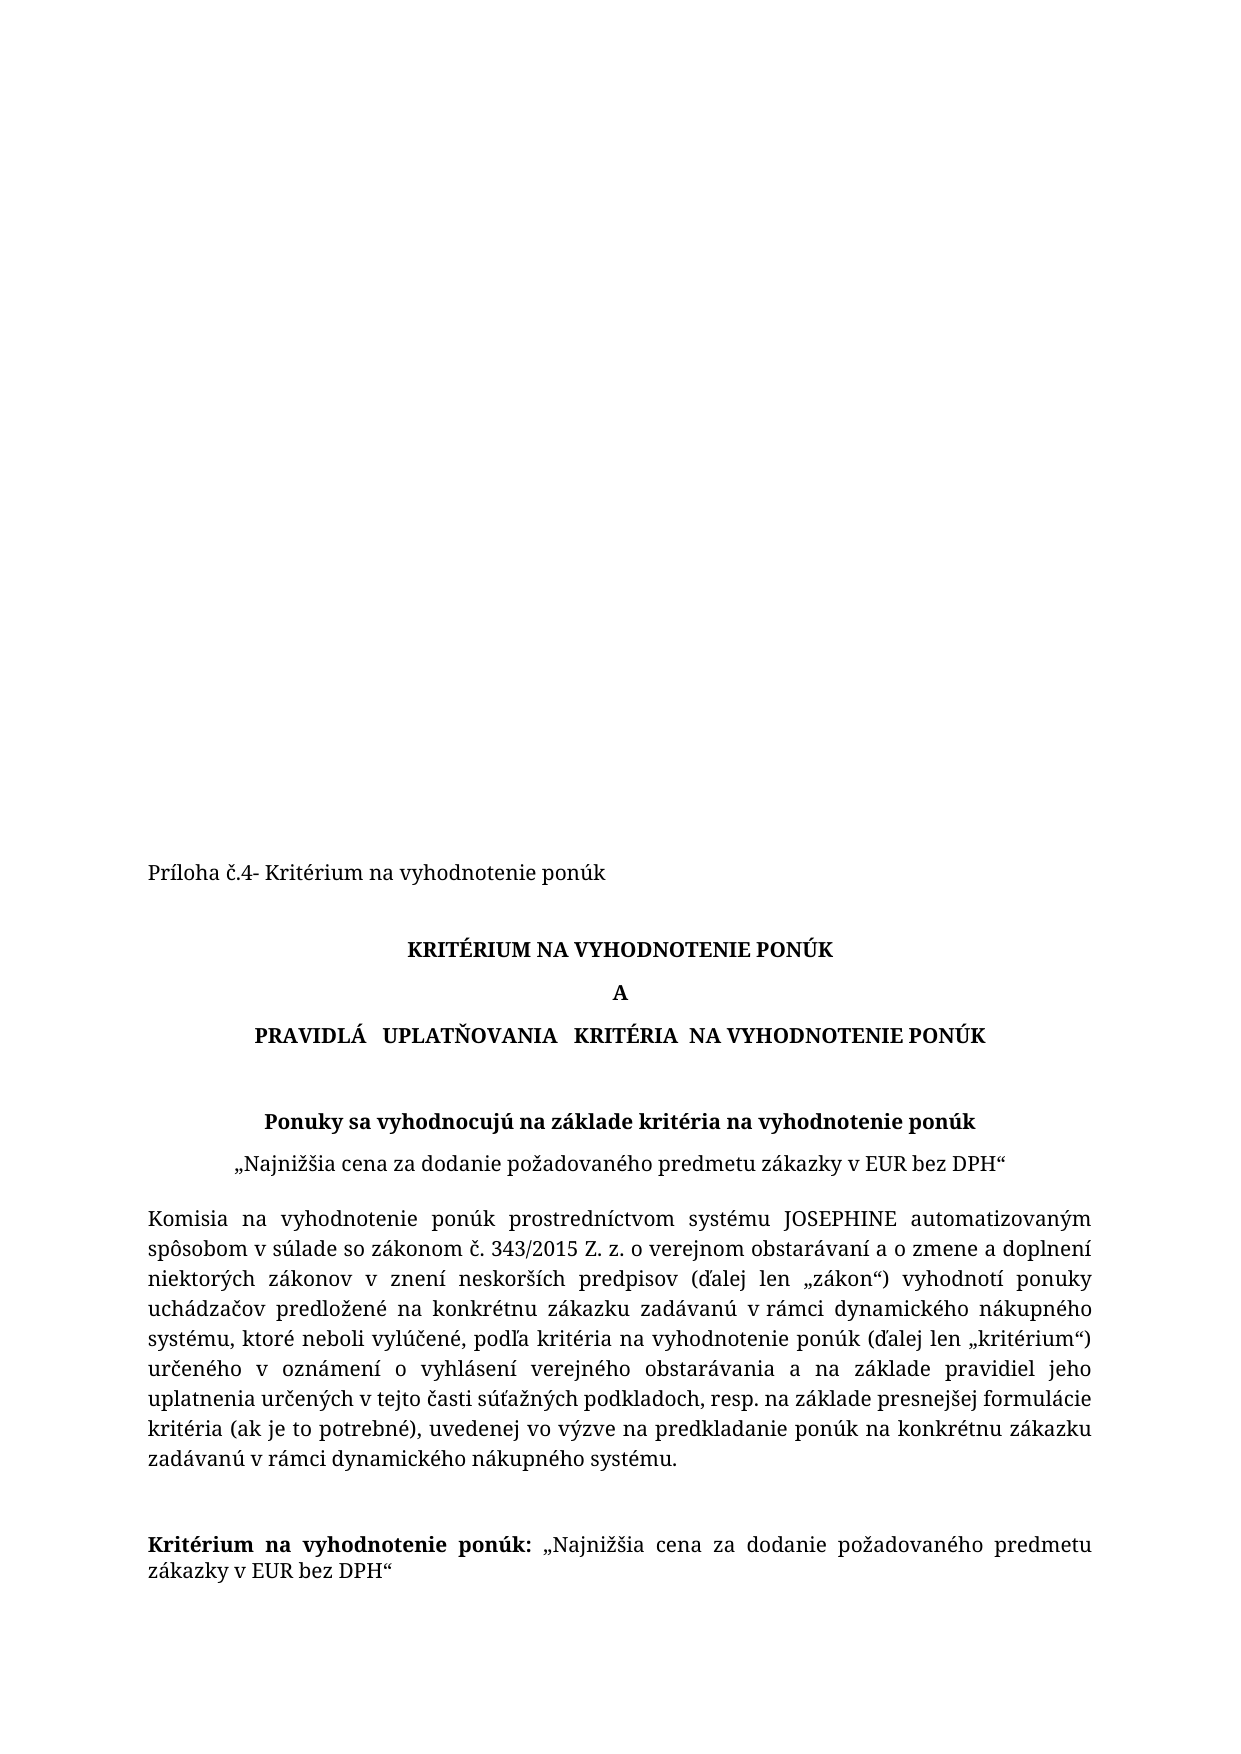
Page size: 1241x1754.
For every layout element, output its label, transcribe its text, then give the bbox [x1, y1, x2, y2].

text A [148, 978, 1093, 1006]
text Ponuky sa vyhodnocujú na základe kritéria na vyhodnotenie ponúk [148, 1107, 1093, 1135]
text Kritérium na vyhodnotenie ponúk: „Najnižšia cena za dodanie požadovaného predmetu zákazky v EUR bez DPH“ [148, 1532, 1093, 1584]
text PRAVIDLÁ UPLATŇOVANIA KRITÉRIA NA VYHODNOTENIE PONÚK [148, 1021, 1093, 1049]
text KRITÉRIUM NA VYHODNOTENIE PONÚK [148, 935, 1093, 963]
text „Najnižšia cena za dodanie požadovaného predmetu zákazky v EUR bez DPH“ [148, 1150, 1093, 1176]
text Príloha č.4- Kritérium na vyhodnotenie ponúk [148, 858, 1093, 887]
text Komisia na vyhodnotenie ponúk prostredníctvom systému JOSEPHINE automatizovaným spôsobom v súlade so zákonom č. 343/2015 Z. z. o verejnom obstarávaní a o zmene a doplnení niektorých zákonov v znení neskorších predpisov (ďalej len „zákon“) vyhodnotí ponuky uchádzačov predložené na konkrétnu zákazku zadávanú v rámci dynamického nákupného systému, ktoré neboli vylúčené, podľa kritéria na vyhodnotenie ponúk (ďalej len „kritérium“) určeného v oznámení o vyhlásení verejného obstarávania a na základe pravidiel jeho uplatnenia určených v tejto časti súťažných podkladoch, resp. na základe presnejšej formulácie kritéria (ak je to potrebné), uvedenej vo výzve na predkladanie ponúk na konkrétnu zákazku zadávanú v rámci dynamického nákupného systému. [148, 1202, 1093, 1472]
